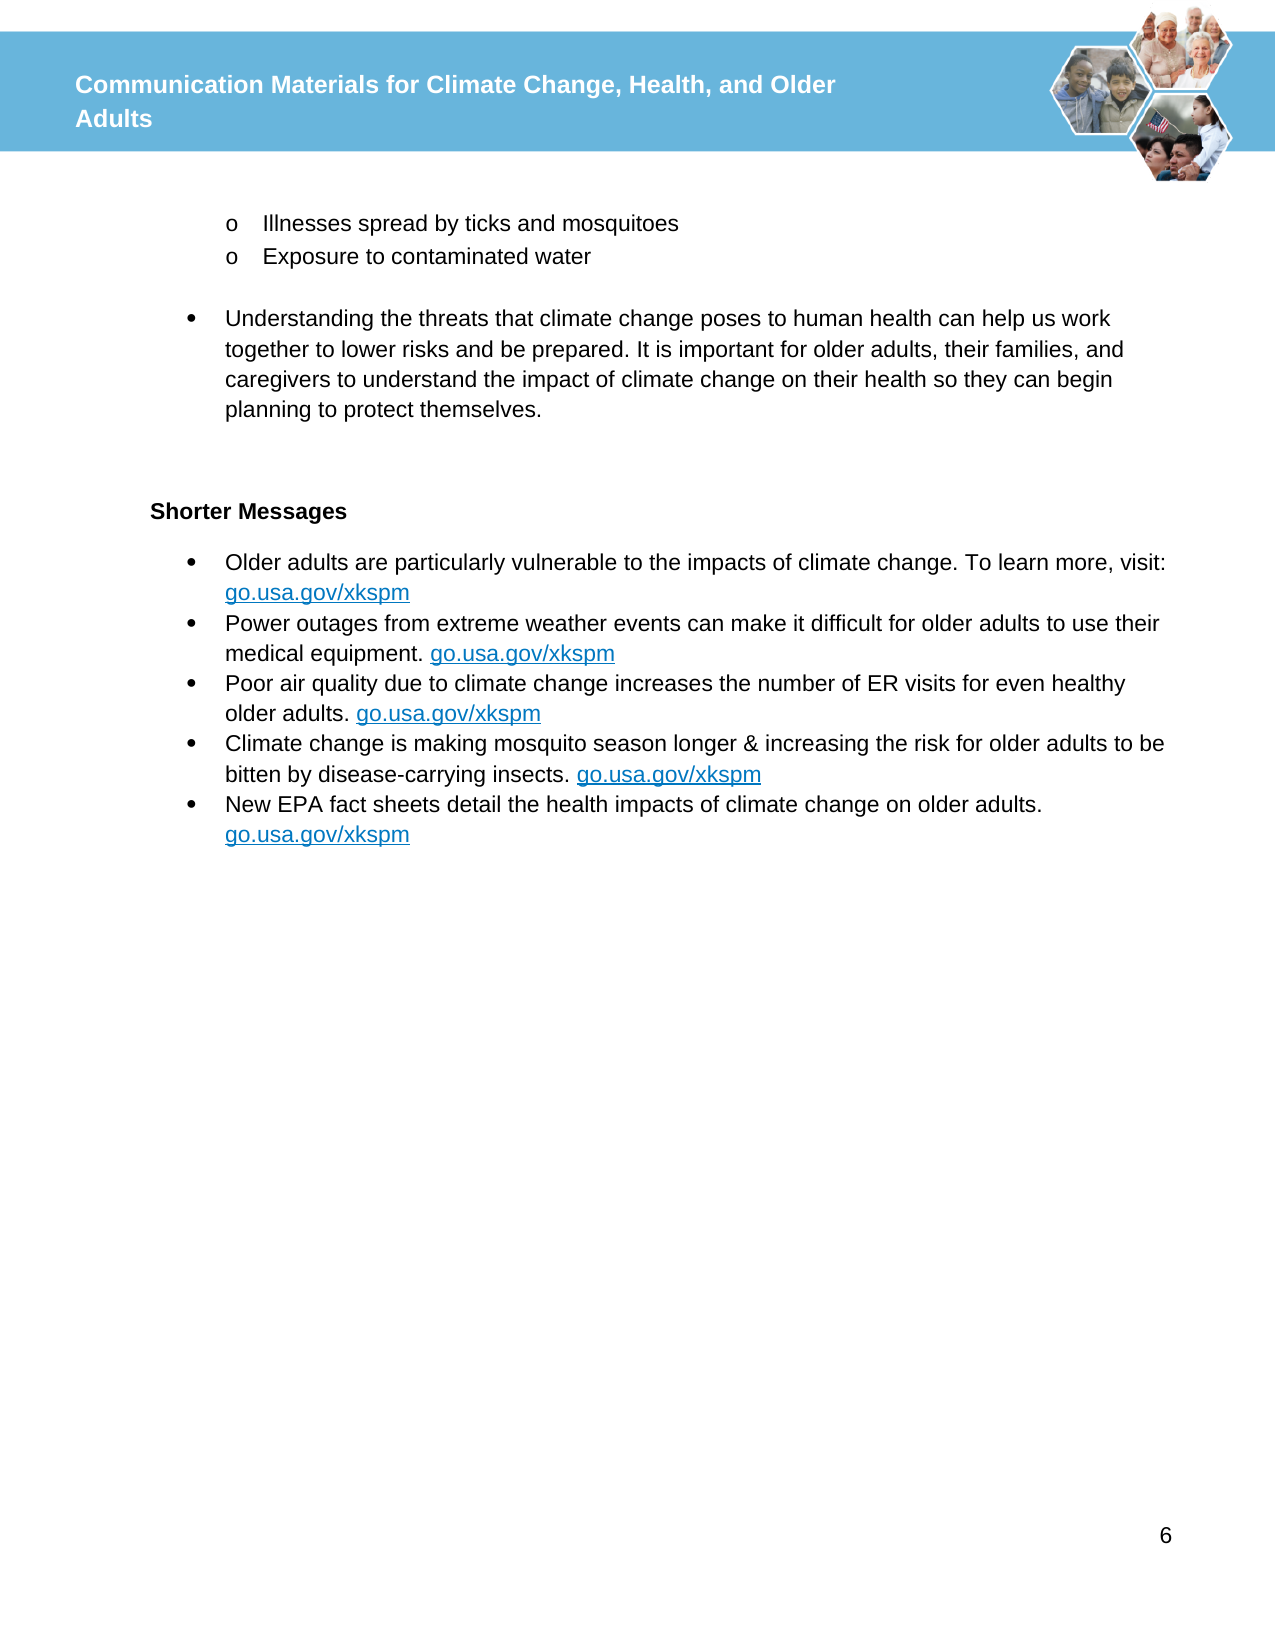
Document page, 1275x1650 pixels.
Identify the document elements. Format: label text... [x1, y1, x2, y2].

text Shorter Messages [150, 498, 1172, 524]
list New EPA fact sheets detail the health impacts of climate change on older adults. go.usa.gov/xkspm [187, 791, 1172, 847]
list Climate change is making mosquito season longer & increasing the risk for older adults to be bitten by disease-carrying insects. go.usa.gov/xkspm [187, 730, 1172, 787]
list Exposure to contaminated water [225, 243, 1172, 271]
picture [0, 0, 1275, 183]
list Older adults are particularly vulnerable to the impacts of climate change. To learn more, visit: go.usa.gov/xkspm [187, 549, 1172, 606]
list Power outages from extreme weather events can make it difficult for older adults to use their medical equipment. go.usa.gov/xkspm [187, 609, 1172, 666]
list Poor air quality due to climate change increases the number of ER visits for even healthy older adults. go.usa.gov/xkspm [187, 670, 1172, 726]
list Understanding the threats that climate change poses to human health can help us work together to lower risks and be prepared. It is important for older adults, their families, and caregivers to understand the impact of climate change on their health so they can begin planning to protect themselves. [187, 305, 1172, 422]
list Illnesses spread by ticks and mosquitoes [225, 210, 1172, 238]
